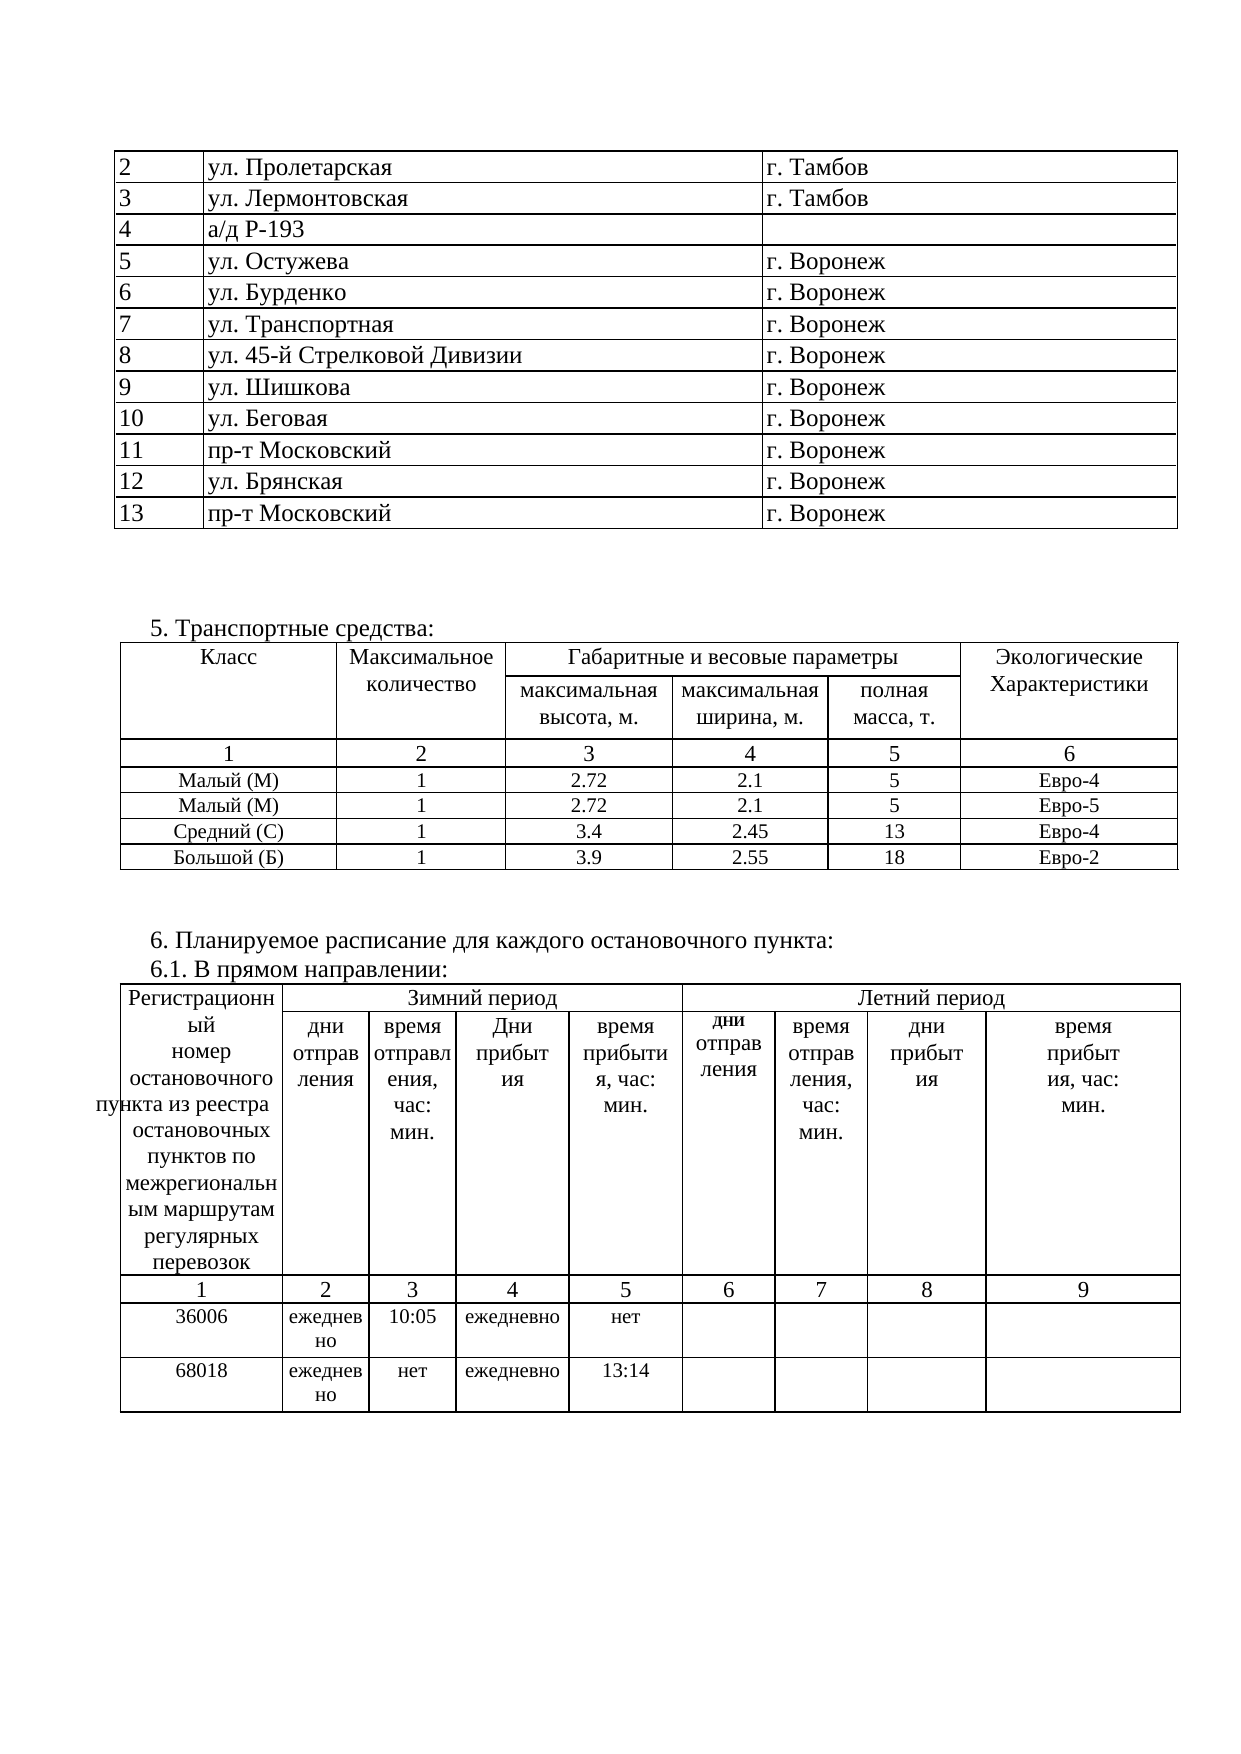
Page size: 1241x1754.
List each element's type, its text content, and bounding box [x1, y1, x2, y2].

table_cell 11 [115, 434, 203, 464]
table_cell 2.45 [673, 819, 827, 843]
table_cell [987, 1304, 1180, 1357]
table_cell полная масса, т. [829, 677, 960, 738]
table_header Габаритные и весовые параметры [506, 643, 960, 675]
table_cell 13 [115, 497, 203, 527]
table_cell 2.55 [673, 845, 827, 869]
table_cell Средний (С) [121, 819, 336, 843]
table_cell 13:14 [570, 1358, 682, 1411]
table_cell время прибыти я, час: мин. [570, 1012, 682, 1274]
table_cell 1 [121, 740, 336, 766]
table_cell г. Воронеж [763, 307, 1177, 339]
table_cell 7 [115, 308, 203, 339]
table_cell пр-т Московский [204, 498, 762, 527]
table_cell ул. Остужева [204, 246, 762, 276]
table_cell Евро-4 [961, 819, 1177, 843]
table_cell ДНИ отправ ления [683, 1012, 774, 1274]
table_header Зимний период [283, 985, 682, 1011]
table_cell 8 [115, 340, 203, 370]
table_cell 6 [115, 277, 203, 307]
table_cell ул. Транспортная [204, 309, 762, 339]
table_cell [683, 1304, 774, 1357]
table_header Максимальное количество [337, 643, 505, 738]
table_cell [776, 1304, 867, 1357]
table_cell [763, 213, 1177, 244]
table_cell 3 [370, 1276, 455, 1302]
table_cell 1 [337, 819, 505, 843]
table_cell Евро-2 [961, 845, 1177, 869]
table_cell 3.9 [506, 845, 672, 869]
table_cell [868, 1304, 985, 1357]
table_cell время отправ ления, час: мин. [776, 1012, 867, 1274]
table_header Класс [121, 643, 336, 738]
table_cell г. Воронеж [763, 370, 1177, 402]
table_cell 4 [673, 740, 827, 766]
table_cell 4 [115, 214, 203, 244]
table_cell Малый (М) [121, 768, 336, 792]
table_cell Малый (М) [121, 793, 336, 817]
table_cell дни отправ ления [283, 1012, 368, 1274]
table_header Экологические Характеристики [961, 643, 1177, 738]
table_cell дни прибыт ия [868, 1012, 985, 1274]
table_cell г. Воронеж [763, 465, 1177, 496]
table_cell ежедневно [283, 1304, 368, 1357]
table_cell ул. Шишкова [204, 372, 762, 402]
table_cell 12 [115, 466, 203, 496]
table_cell 5 [829, 768, 960, 792]
table_cell [683, 1358, 774, 1411]
table_cell 4 [457, 1276, 568, 1302]
table_cell 2.1 [673, 768, 827, 792]
table_cell г. Воронеж [763, 496, 1177, 527]
table_cell ул. Брянская [204, 466, 762, 496]
table_cell 1 [337, 793, 505, 817]
table_cell 9 [987, 1276, 1180, 1302]
table_cell 13 [829, 819, 960, 843]
table_cell Дни прибыт ия [457, 1012, 568, 1274]
table_cell максимальная высота, м. [506, 677, 672, 738]
table_cell ул. Беговая [204, 403, 762, 433]
table_cell [987, 1358, 1180, 1411]
table_cell ежедневно [283, 1358, 368, 1411]
table_header Летний период [683, 985, 1180, 1011]
table_cell нет [570, 1304, 682, 1357]
text 6.1. В прямом направлении: [150, 954, 1090, 983]
table_cell 68018 [121, 1358, 282, 1411]
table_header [121, 985, 282, 1274]
table_cell г. Воронеж [763, 402, 1177, 433]
table_cell максимальная ширина, м. [673, 677, 827, 738]
table_cell 2 [283, 1276, 368, 1302]
table_cell пр-т Московский [204, 435, 762, 464]
table_cell 2 [115, 152, 203, 181]
table_cell 3 [506, 740, 672, 766]
table_cell г. Воронеж [763, 339, 1177, 370]
table_cell г. Воронеж [763, 433, 1177, 464]
table_cell 5 [829, 740, 960, 766]
table_cell время отправл ения, час: мин. [370, 1012, 455, 1274]
table_cell 3 [115, 183, 203, 213]
table_cell нет [370, 1358, 455, 1411]
table_cell 36006 [121, 1304, 282, 1357]
table_cell 6 [961, 740, 1177, 766]
table_cell а/д Р-193 [204, 215, 762, 244]
table_cell 2.72 [506, 768, 672, 792]
table_cell ул. Бурденко [204, 277, 762, 307]
table_cell [776, 1358, 867, 1411]
table_cell г. Тамбов [763, 181, 1177, 213]
table_cell 7 [776, 1276, 867, 1302]
table_cell г. Тамбов [763, 152, 1177, 181]
table_cell г. Воронеж [763, 244, 1177, 276]
table_cell Евро-5 [961, 793, 1177, 817]
table_cell Евро-4 [961, 768, 1177, 792]
table_cell 9 [115, 371, 203, 402]
table_cell 2.1 [673, 793, 827, 817]
table_cell 2.72 [506, 793, 672, 817]
table_cell ул. 45-й Стрелковой Дивизии [204, 340, 762, 370]
table_cell 2 [337, 740, 505, 766]
table_cell 1 [337, 768, 505, 792]
table_cell 3.4 [506, 819, 672, 843]
table_cell Большой (Б) [121, 845, 336, 869]
table_cell 10:05 [370, 1304, 455, 1357]
table_cell 5 [829, 793, 960, 817]
table_cell ежедневно [457, 1358, 568, 1411]
table_cell 8 [868, 1276, 985, 1302]
table_cell ул. Лермонтовская [204, 183, 762, 213]
table_cell [868, 1358, 985, 1411]
table_cell 6 [683, 1276, 774, 1302]
text 5. Транспортные средства: [150, 613, 1090, 642]
table_cell ежедневно [457, 1304, 568, 1357]
text 6. Планируемое расписание для каждого остановочного пункта: [150, 925, 1090, 954]
table_cell время прибыт ия, час: мин. [987, 1012, 1180, 1274]
table_cell 1 [121, 1276, 282, 1302]
table_cell 5 [570, 1276, 682, 1302]
table_cell 1 [337, 845, 505, 869]
table_cell 5 [115, 245, 203, 276]
table_cell 18 [829, 845, 960, 869]
table_cell г. Воронеж [763, 276, 1177, 307]
table_cell 10 [115, 403, 203, 433]
table_cell ул. Пролетарская [204, 152, 762, 181]
